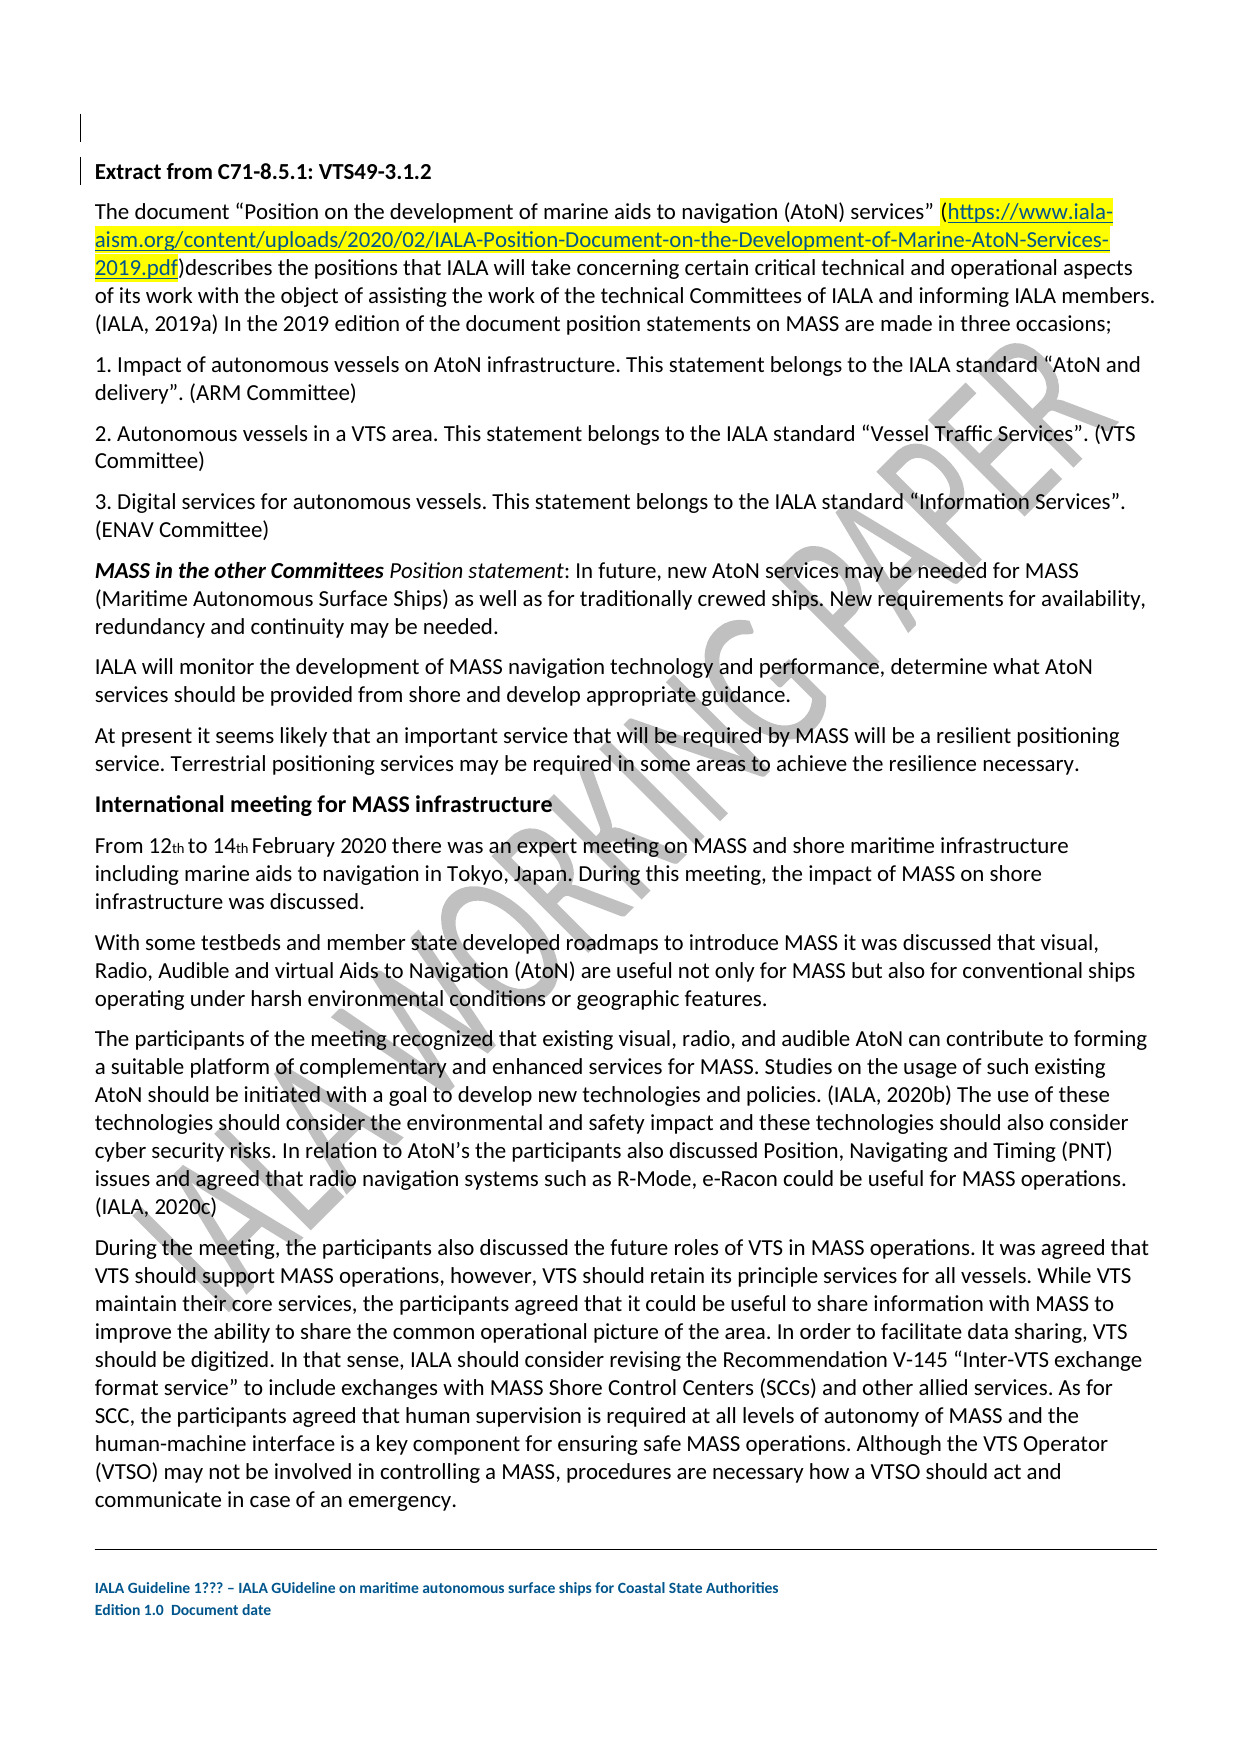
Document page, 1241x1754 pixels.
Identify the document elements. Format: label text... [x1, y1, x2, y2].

text At present it seems likely that an important service that will be required by MASS will be a resilient positioning service. Terrestrial positioning services may be required in some areas to achieve the resilience necessary. [94, 721, 1157, 777]
text IALA will monitor the development of MASS navigation technology and performance, determine what AtoN services should be provided from shore and develop appropriate guidance. [94, 652, 1157, 708]
text Extract from C71-8.5.1: VTS49-3.1.2 [94, 157, 1157, 185]
text International meeting for MASS infrastructure [94, 789, 1157, 819]
text 3. Digital services for autonomous vessels. This statement belongs to the IALA standard “Information Services”. (ENAV Committee) [94, 487, 1157, 543]
text During the meeting, the participants also discussed the future roles of VTS in MASS operations. It was agreed that VTS should support MASS operations, however, VTS should retain its principle services for all vessels. While VTS maintain their core services, the participants agreed that it could be useful to share information with MASS to improve the ability to share the common operational picture of the area. In order to facilitate data sharing, VTS should be digitized. In that sense, IALA should consider revising the Recommendation V-145 “Inter-VTS exchange format service” to include exchanges with MASS Shore Control Centers (SCCs) and other allied services. As for SCC, the participants agreed that human supervision is required at all levels of autonomy of MASS and the human-machine interface is a key component for ensuring safe MASS operations. Although the VTS Operator (VTSO) may not be involved in controlling a MASS, procedures are necessary how a VTSO should act and communicate in case of an emergency. [94, 1233, 1157, 1513]
text With some testbeds and member state developed roadmaps to introduce MASS it was discussed that visual, Radio, Audible and virtual Aids to Navigation (AtoN) are useful not only for MASS but also for conventional ships operating under harsh environmental conditions or geographic features. [94, 928, 1157, 1012]
text From 12th to 14th February 2020 there was an expert meeting on MASS and shore maritime infrastructure including marine aids to navigation in Tokyo, Japan. During this meeting, the impact of MASS on shore infrastructure was discussed. [94, 831, 1157, 915]
text The document “Position on the development of marine aids to navigation (AtoN) services” (https://www.iala-aism.org/content/uploads/2020/02/IALA-Position-Document-on-the-Development-of-Marine-AtoN-Services-2019.pdf)describes the positions that IALA will take concerning certain critical technical and operational aspects of its work with the object of assisting the work of the technical Committees of IALA and informing IALA members. (IALA, 2019a) In the 2019 edition of the document position statements on MASS are made in three occasions; [94, 197, 1157, 338]
text 1. Impact of autonomous vessels on AtoN infrastructure. This statement belongs to the IALA standard “AtoN and delivery”. (ARM Committee) [94, 350, 1157, 406]
text MASS in the other Committees Position statement: In future, new AtoN services may be needed for MASS (Maritime Autonomous Surface Ships) as well as for traditionally crewed ships. New requirements for availability, redundancy and continuity may be needed. [94, 556, 1157, 640]
text The participants of the meeting recognized that existing visual, radio, and audible AtoN can contribute to forming a suitable platform of complementary and enhanced services for MASS. Studies on the usage of such existing AtoN should be initiated with a goal to develop new technologies and policies. (IALA, 2020b) The use of these technologies should consider the environmental and safety impact and these technologies should also consider cyber security risks. In relation to AtoN’s the participants also discussed Position, Navigating and Timing (PNT) issues and agreed that radio navigation systems such as R-Mode, e-Racon could be useful for MASS operations. (IALA, 2020c) [94, 1024, 1157, 1220]
text 2. Autonomous vessels in a VTS area. This statement belongs to the IALA standard “Vessel Traffic Services”. (VTS Committee) [94, 419, 1157, 475]
